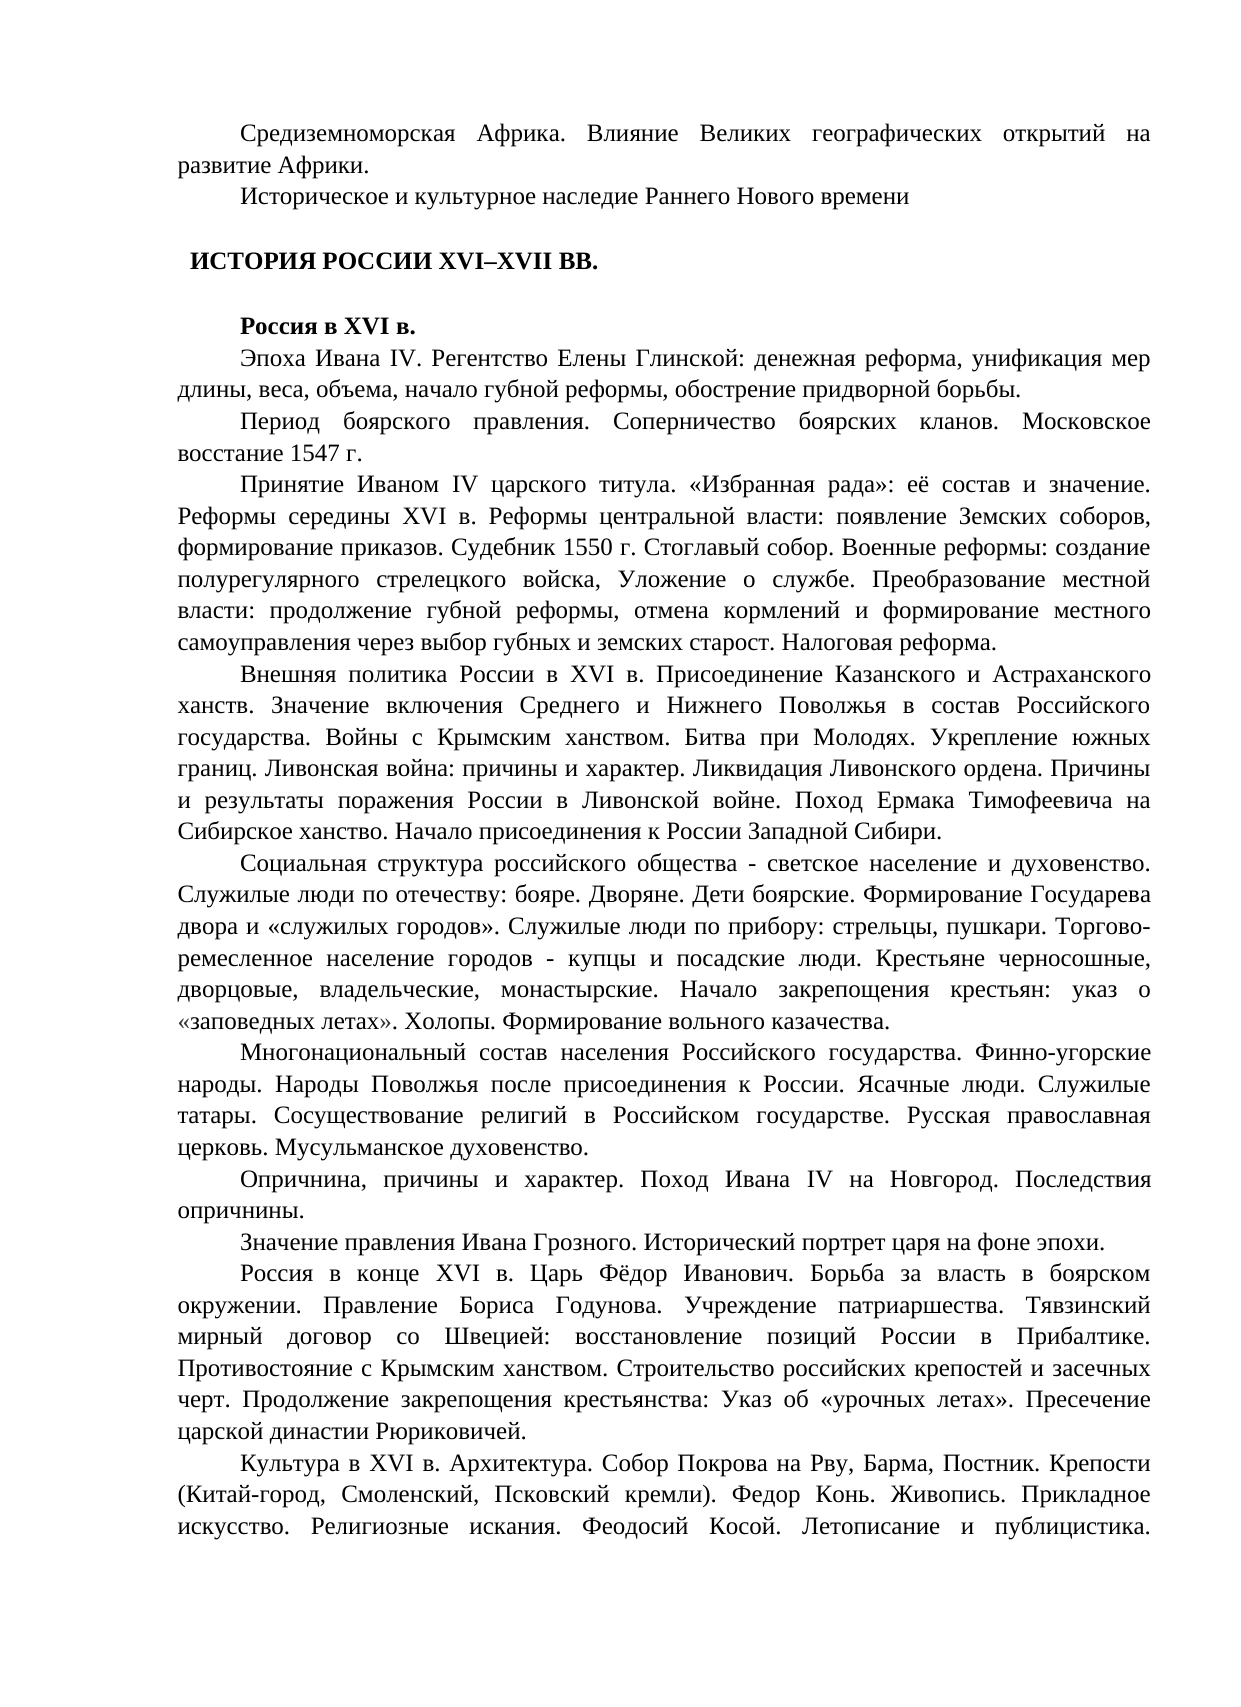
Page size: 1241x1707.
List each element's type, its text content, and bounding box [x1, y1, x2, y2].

text Россия в XVI в. [177, 311, 1152, 340]
text Средиземноморская Африка. Влияние Великих географических открытий на развитие Африки. [177, 118, 1152, 178]
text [177, 1448, 1152, 1539]
text Опричнина, причины и характер. Поход Ивана IV на Новгород. Последствия опричнины. [177, 1164, 1152, 1224]
text Россия в конце XVI в. Царь Фёдор Иванович. Борьба за власть в боярском окружении. Правление Бориса Годунова. Учреждение патриаршества. Тявзинский мирный договор со Швецией: восстановление позиций России в Прибалтике. Противостояние с Крымским ханством. Строительство российских крепостей и засечных черт. Продолжение закрепощения крестьянства: Указ об «урочных летах». Пресечение царской династии Рюриковичей. [177, 1258, 1152, 1445]
text Значение правления Ивана Грозного. Исторический портрет царя на фоне эпохи. [177, 1227, 1152, 1256]
text Историческое и культурное наследие Раннего Нового времени [177, 181, 1152, 210]
text Эпоха Ивана IV. Регентство Елены Глинской: денежная реформа, унификация мер длины, веса, объема, начало губной реформы, обострение придворной борьбы. [177, 343, 1152, 403]
text Период боярского правления. Соперничество боярских кланов. Московское восстание 1547 г. [177, 406, 1152, 466]
text Внешняя политика России в XVI в. Присоединение Казанского и Астраханского ханств. Значение включения Среднего и Нижнего Поволжья в состав Российского государства. Войны с Крымским ханством. Битва при Молодях. Укрепление южных границ. Ливонская война: причины и характер. Ликвидация Ливонского ордена. Причины и результаты поражения России в Ливонской войне. Поход Ермака Тимофеевича на Сибирское ханство. Начало присоединения к России Западной Сибири. [177, 659, 1152, 845]
text Многонациональный состав населения Российского государства. Финно-угорские народы. Народы Поволжья после присоединения к России. Ясачные люди. Служилые татары. Сосуществование религий в Российском государстве. Русская православная церковь. Мусульманское духовенство. [177, 1037, 1152, 1161]
text Принятие Иваном IV царского титула. «Избранная рада»: её состав и значение. Реформы середины XVI в. Реформы центральной власти: появление Земских соборов, формирование приказов. Судебник 1550 г. Стоглавый собор. Военные реформы: создание полурегулярного стрелецкого войска, Уложение о службе. Преобразование местной власти: продолжение губной реформы, отмена кормлений и формирование местного самоуправления через выбор губных и земских старост. Налоговая реформа. [177, 469, 1152, 656]
text Социальная структура российского общества - светское население и духовенство. Служилые люди по отечеству: бояре. Дворяне. Дети боярские. Формирование Государева двора и «служилых городов». Служилые люди по прибору: стрельцы, пушкари. Торгово-ремесленное население городов - купцы и посадские люди. Крестьяне черносошные, дворцовые, владельческие, монастырские. Начало закрепощения крестьян: указ о «заповедных летах». Холопы. Формирование вольного казачества. [177, 848, 1152, 1034]
text ИСТОРИЯ РОССИИ XVI‒XVII ВВ. [190, 246, 1152, 275]
